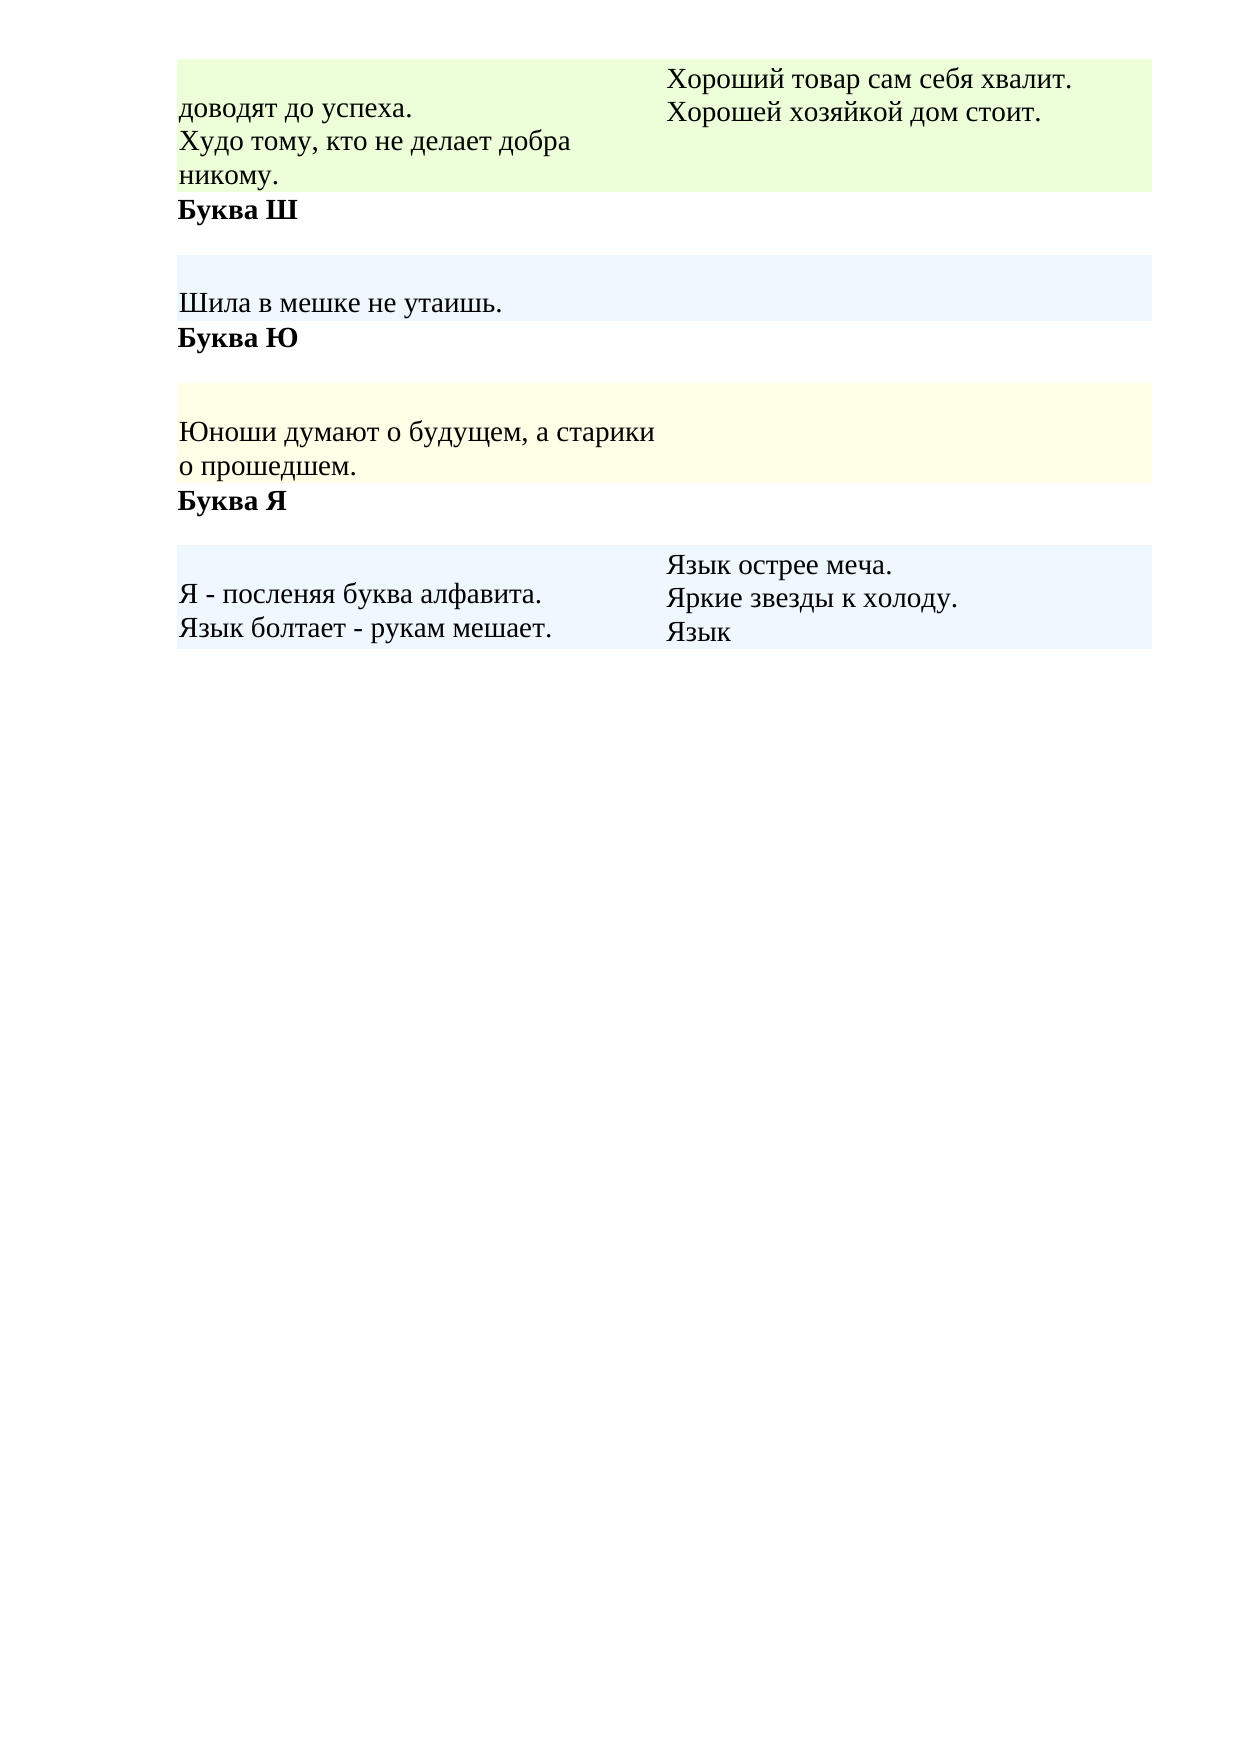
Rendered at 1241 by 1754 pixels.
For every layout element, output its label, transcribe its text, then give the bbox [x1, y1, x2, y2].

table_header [177, 192, 1152, 255]
